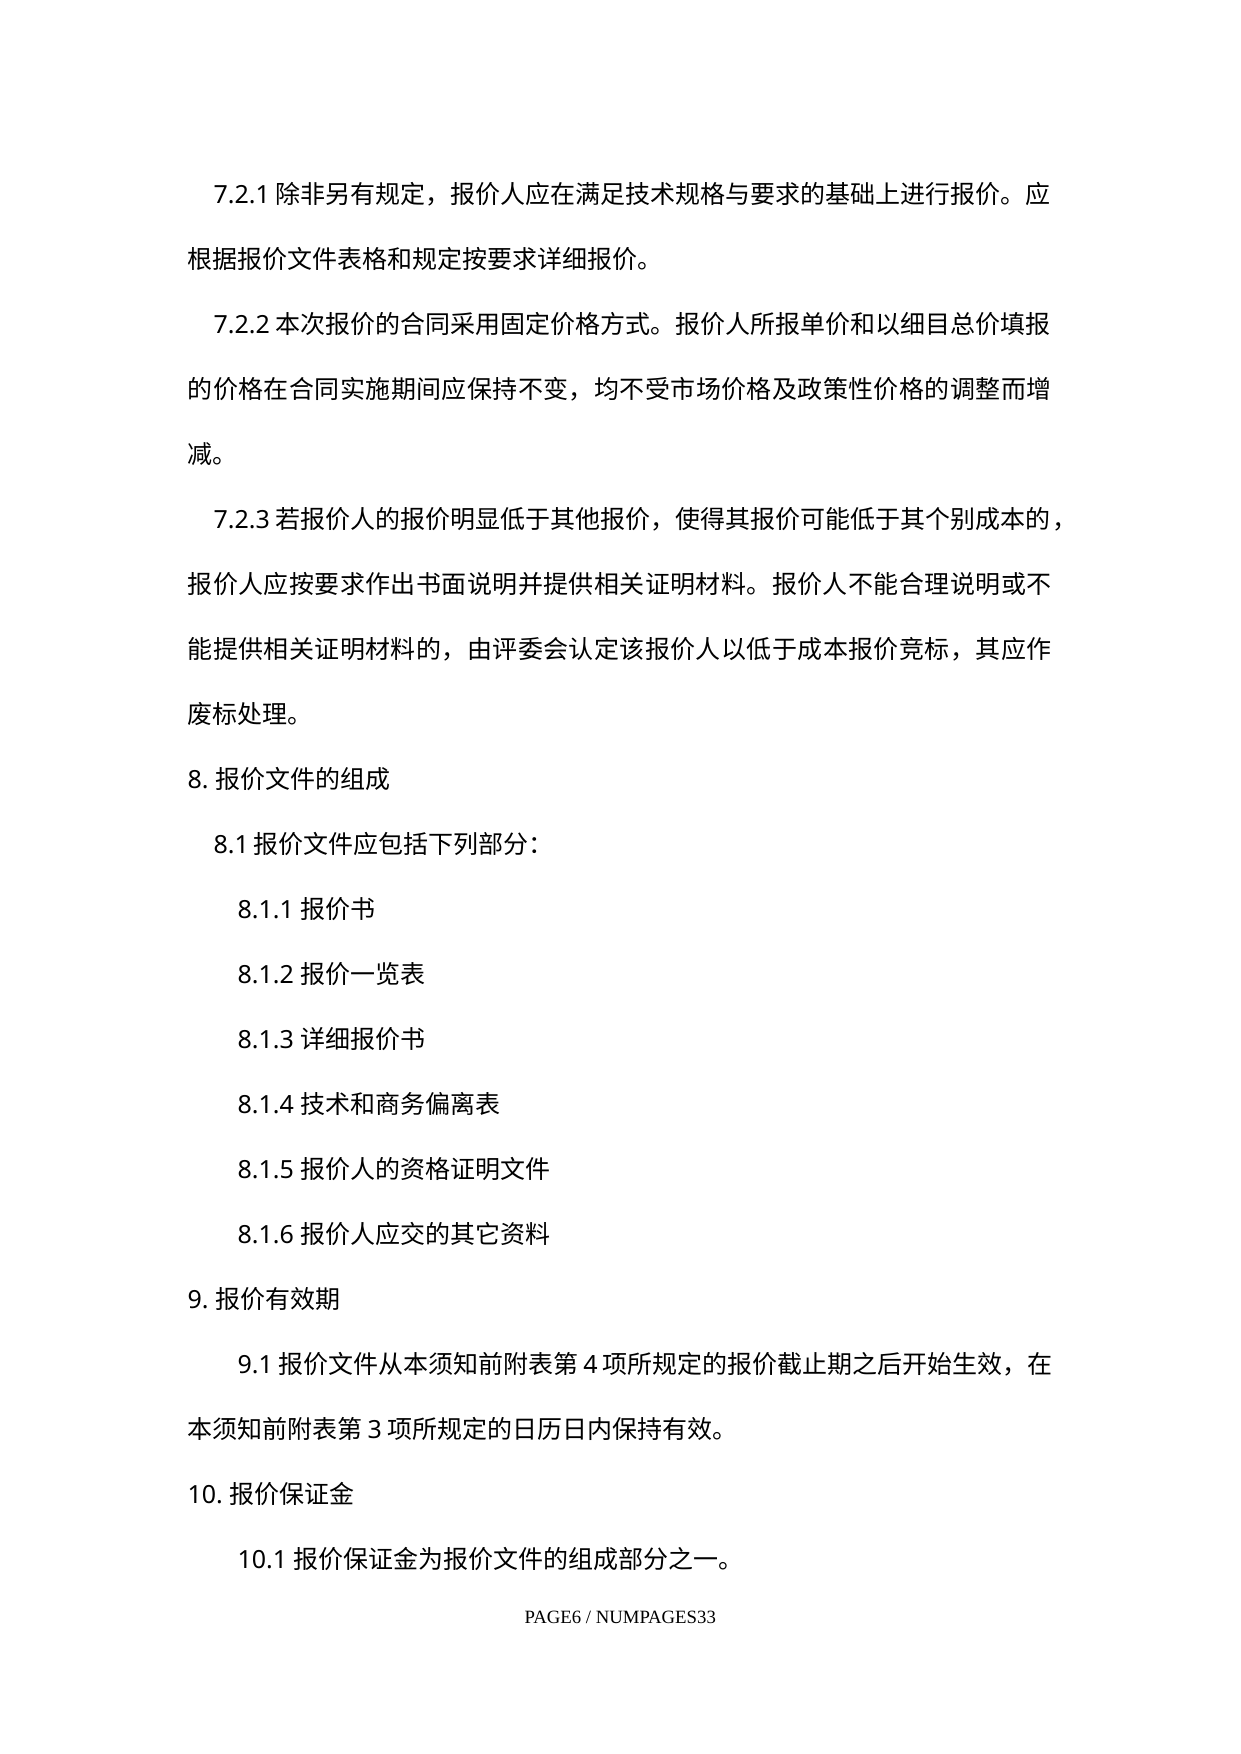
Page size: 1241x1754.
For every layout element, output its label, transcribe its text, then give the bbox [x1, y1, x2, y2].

text 8.1.5 报价人的资格证明文件 [187, 1135, 1053, 1200]
text 7.2.3若报价人的报价明显低于其他报价，使得其报价可能低于其个别成本的，报价人应按要求作出书面说明并提供相关证明材料。报价人不能合理说明或不能提供相关证明材料的，由评委会认定该报价人以低于成本报价竞标，其应作废标处理。 [187, 485, 1053, 745]
text 9.1报价文件从本须知前附表第4项所规定的报价截止期之后开始生效，在本须知前附表第3项所规定的日历日内保持有效。 [187, 1330, 1053, 1460]
text 7.2.2本次报价的合同采用固定价格方式。报价人所报单价和以细目总价填报的价格在合同实施期间应保持不变，均不受市场价格及政策性价格的调整而增减。 [187, 290, 1053, 485]
text 7.2.1除非另有规定，报价人应在满足技术规格与要求的基础上进行报价。应根据报价文件表格和规定按要求详细报价。 [187, 160, 1053, 290]
text 8.1.6 报价人应交的其它资料 [187, 1200, 1053, 1265]
text 8.1.1 报价书 [187, 875, 1053, 940]
text 9. 报价有效期 [187, 1265, 1053, 1330]
text 8.1.2 报价一览表 [187, 940, 1053, 1005]
text 8.1.3 详细报价书 [187, 1005, 1053, 1070]
text 8.1.4 技术和商务偏离表 [187, 1070, 1053, 1135]
text 8.1报价文件应包括下列部分： [187, 810, 1053, 875]
text 8. 报价文件的组成 [187, 745, 1053, 810]
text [187, 1460, 1053, 1590]
